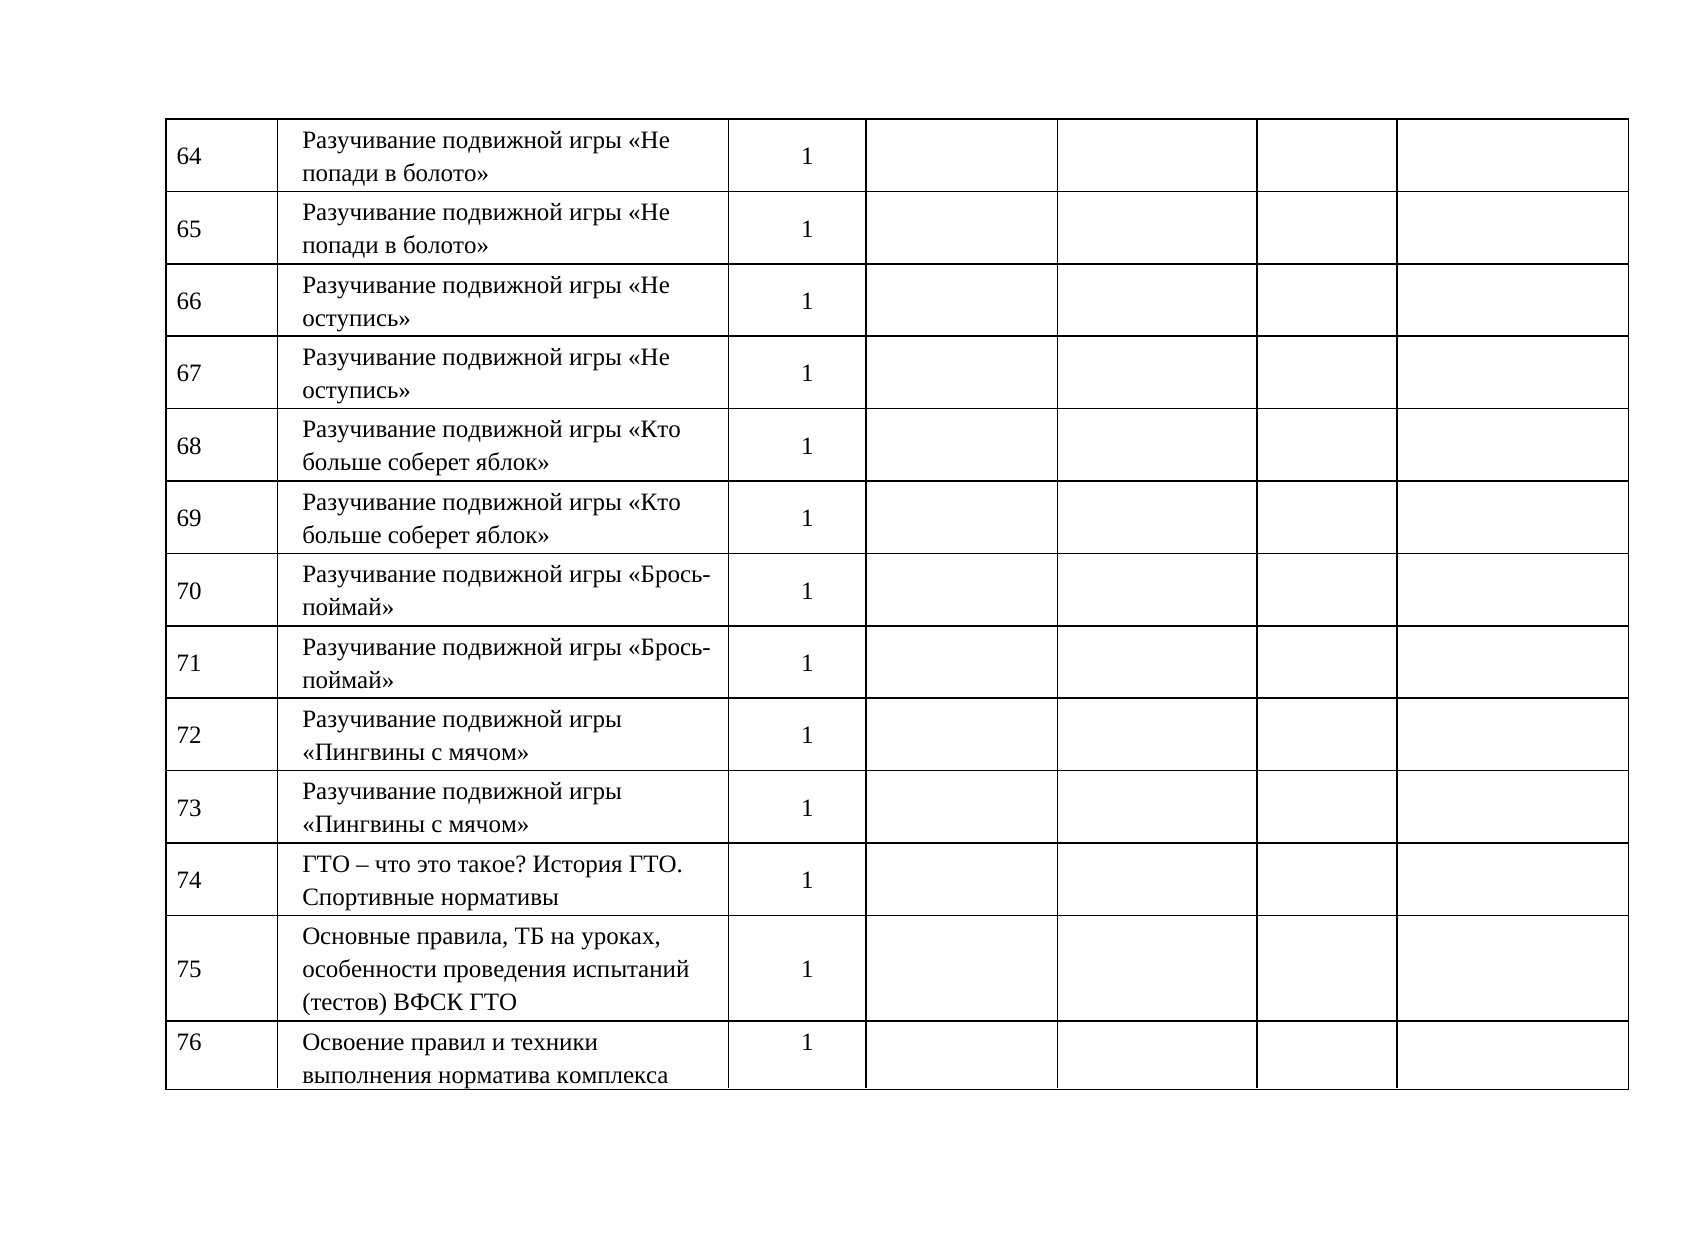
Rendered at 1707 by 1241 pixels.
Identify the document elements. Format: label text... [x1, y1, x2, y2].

table_cell [867, 771, 1057, 842]
table_cell [867, 844, 1057, 914]
table_cell [1058, 192, 1256, 263]
table_cell 76 [167, 1022, 277, 1088]
table_cell Разучивание подвижной игры «Не оступись» [278, 265, 728, 335]
table_cell Разучивание подвижной игры «Не попади в болото» [278, 120, 728, 191]
table_cell 1 [729, 120, 865, 191]
table_cell [1398, 554, 1628, 625]
table_cell ГТО – что это такое? История ГТО. Спортивные нормативы [278, 844, 728, 914]
table_cell [1258, 771, 1396, 842]
table_cell Разучивание подвижной игры «Брось-поймай» [278, 627, 728, 697]
table_cell 1 [729, 916, 865, 1020]
table_cell [1258, 554, 1396, 625]
table_cell [1258, 699, 1396, 770]
table_cell [1058, 409, 1256, 480]
table_cell [867, 265, 1057, 335]
table_cell 1 [729, 265, 865, 335]
table_cell [1258, 844, 1396, 914]
table_cell 75 [167, 916, 277, 1020]
table_cell 1 [729, 1022, 865, 1088]
table_cell [1258, 482, 1396, 552]
table_cell [867, 627, 1057, 697]
table_cell Разучивание подвижной игры «Брось-поймай» [278, 554, 728, 625]
table_cell [1398, 1022, 1628, 1088]
table_cell 70 [167, 554, 277, 625]
table_cell Разучивание подвижной игры «Кто больше соберет яблок» [278, 409, 728, 480]
table_cell [867, 916, 1057, 1020]
table_cell 1 [729, 771, 865, 842]
table_cell [1398, 699, 1628, 770]
table_cell [1058, 627, 1256, 697]
table_cell [1058, 1022, 1256, 1088]
table_cell 73 [167, 771, 277, 842]
table_cell [867, 482, 1057, 552]
table_cell [1058, 699, 1256, 770]
table_cell 1 [729, 554, 865, 625]
table_cell [867, 554, 1057, 625]
table_cell 64 [167, 120, 277, 191]
table_cell [1398, 916, 1628, 1020]
table_cell [867, 1022, 1057, 1088]
table_cell [1258, 1022, 1396, 1088]
table_cell [1398, 120, 1628, 191]
table_cell [867, 337, 1057, 408]
table_cell Разучивание подвижной игры «Не попади в болото» [278, 192, 728, 263]
table_cell Разучивание подвижной игры «Кто больше соберет яблок» [278, 482, 728, 552]
table_cell [1258, 627, 1396, 697]
table_cell [1398, 192, 1628, 263]
table_cell [1398, 409, 1628, 480]
table_cell [1398, 627, 1628, 697]
table_cell [1058, 482, 1256, 552]
table_cell [1398, 482, 1628, 552]
table_cell [1398, 844, 1628, 914]
table_cell 68 [167, 409, 277, 480]
table_cell 66 [167, 265, 277, 335]
table_cell [1058, 337, 1256, 408]
table_cell [1398, 337, 1628, 408]
table_cell 65 [167, 192, 277, 263]
table_cell [1258, 120, 1396, 191]
table_cell [867, 120, 1057, 191]
table_cell 1 [729, 409, 865, 480]
table_cell Основные правила, ТБ на уроках, особенности проведения испытаний (тестов) ВФСК ГТО [278, 916, 728, 1020]
table_cell 1 [729, 627, 865, 697]
table_cell [1058, 120, 1256, 191]
table_cell 74 [167, 844, 277, 914]
table_cell [867, 192, 1057, 263]
table_cell Разучивание подвижной игры «Не оступись» [278, 337, 728, 408]
table_cell 69 [167, 482, 277, 552]
table_cell [1258, 337, 1396, 408]
table_cell [1398, 265, 1628, 335]
table_cell 72 [167, 699, 277, 770]
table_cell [278, 1022, 728, 1088]
table_cell 1 [729, 337, 865, 408]
table_cell [1058, 771, 1256, 842]
table_cell [1058, 554, 1256, 625]
table_cell [1058, 265, 1256, 335]
table_cell [1398, 771, 1628, 842]
table_cell 1 [729, 844, 865, 914]
table_cell Разучивание подвижной игры «Пингвины с мячом» [278, 771, 728, 842]
table_cell [1058, 916, 1256, 1020]
table_cell 67 [167, 337, 277, 408]
table_cell 1 [729, 699, 865, 770]
table_cell [867, 699, 1057, 770]
table_cell 1 [729, 482, 865, 552]
table_cell [1058, 844, 1256, 914]
table_cell [867, 409, 1057, 480]
table_cell [1258, 192, 1396, 263]
table_cell [1258, 265, 1396, 335]
table_cell [1258, 916, 1396, 1020]
table_cell Разучивание подвижной игры «Пингвины с мячом» [278, 699, 728, 770]
table_cell [1258, 409, 1396, 480]
table_cell 1 [729, 192, 865, 263]
table_cell 71 [167, 627, 277, 697]
